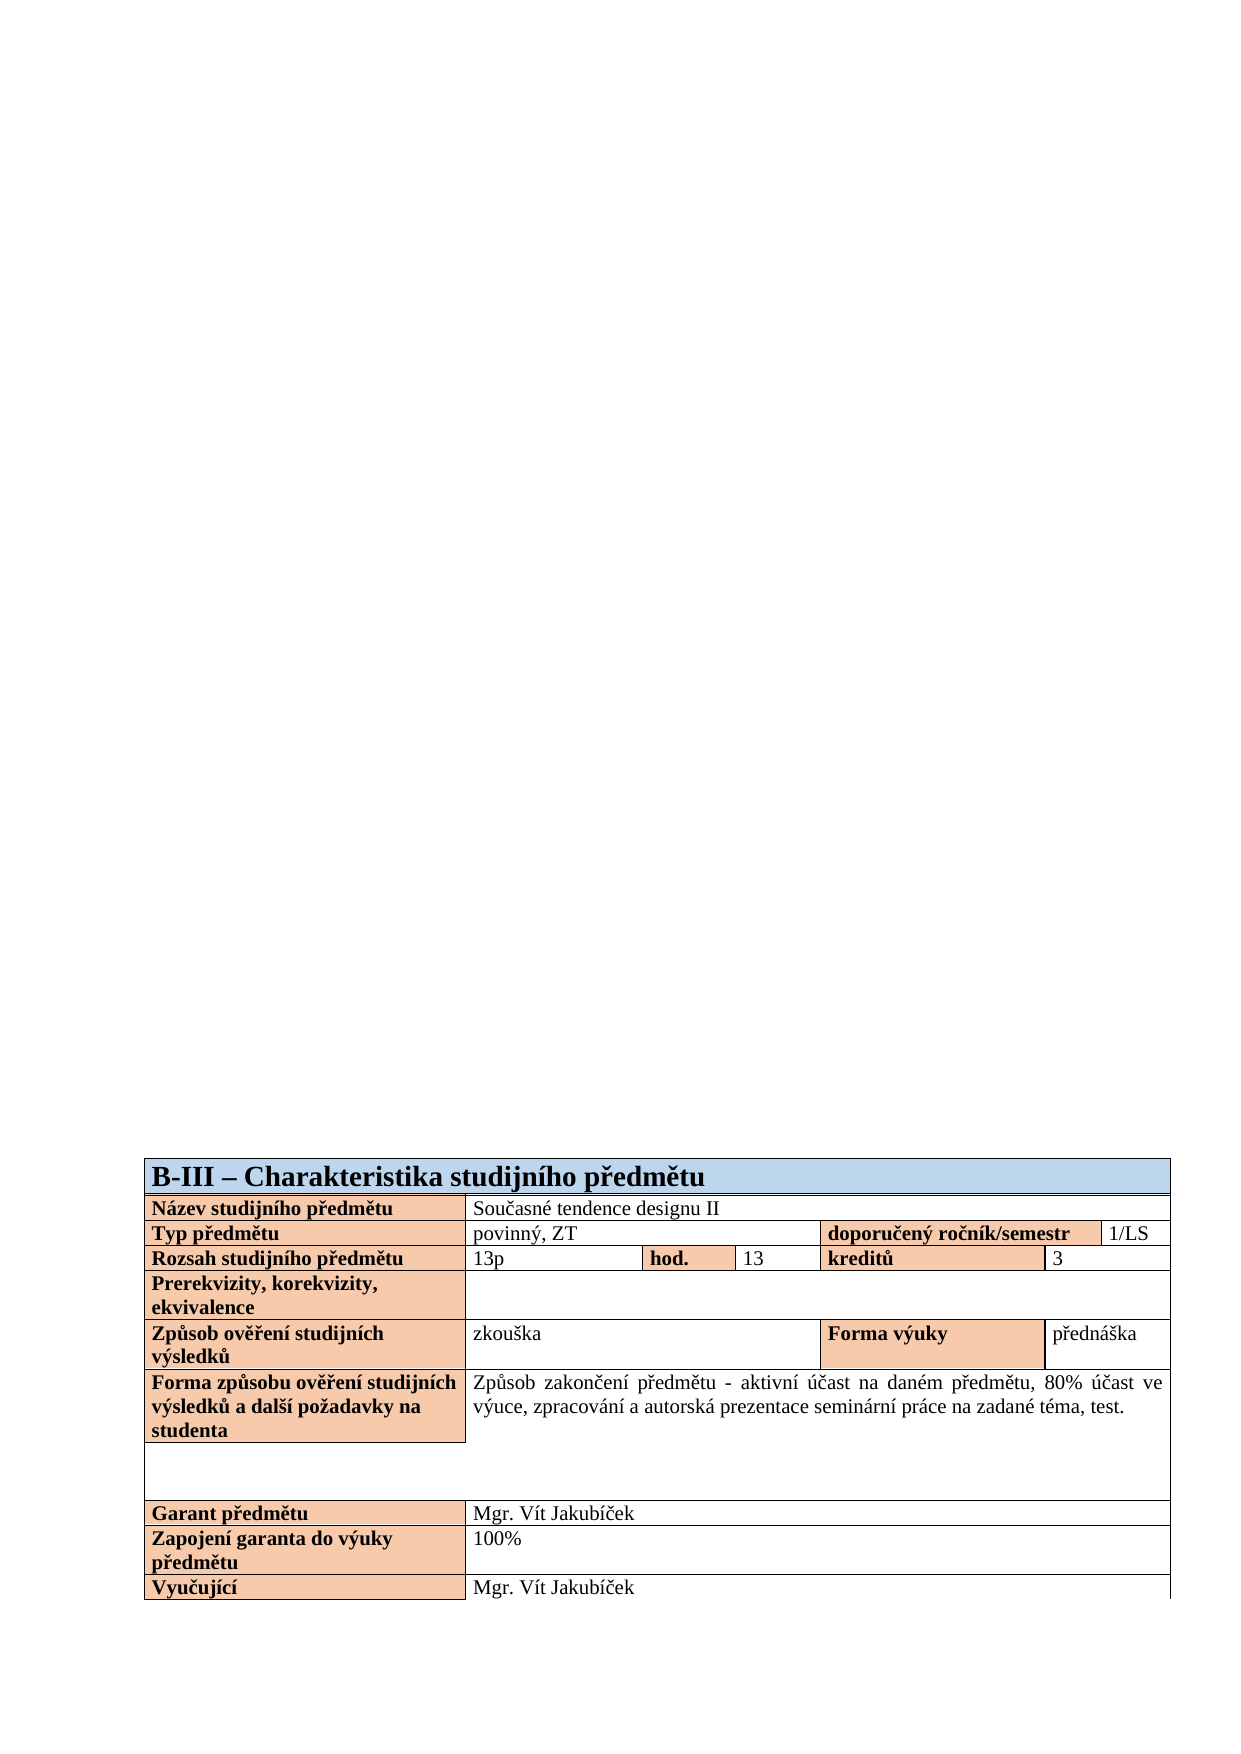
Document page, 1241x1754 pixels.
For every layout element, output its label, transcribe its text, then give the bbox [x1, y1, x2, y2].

table_cell Název studijního předmětu [145, 1196, 465, 1220]
table_cell povinný, ZT [466, 1221, 820, 1245]
table_cell 13p [466, 1246, 642, 1270]
table_header B-III – Charakteristika studijního předmětu [145, 1159, 1170, 1193]
table_cell Vyučující [145, 1575, 465, 1599]
table_cell Mgr. Vít Jakubíček [466, 1575, 1170, 1599]
table_cell Způsob zakončení předmětu - aktivní účast na daném předmětu, 80% účast ve výuce, zpracování a autorská prezentace seminární práce na zadané téma, test. [466, 1370, 1170, 1442]
table_cell Současné tendence designu II [466, 1196, 1170, 1220]
table_cell 3 [1046, 1246, 1170, 1270]
table_cell Rozsah studijního předmětu [145, 1246, 465, 1270]
table_cell hod. [643, 1246, 735, 1270]
table_cell kreditů [821, 1246, 1044, 1270]
table_cell Forma výuky [821, 1320, 1044, 1368]
table_cell Typ předmětu [145, 1221, 465, 1245]
table_cell 100% [466, 1526, 1170, 1574]
table_cell 13 [736, 1246, 820, 1270]
table_cell Prerekvizity, korekvizity, ekvivalence [145, 1271, 465, 1319]
table_cell Způsob ověření studijních výsledků [145, 1320, 465, 1368]
table_cell Garant předmětu [145, 1501, 465, 1524]
table_cell 1/LS [1102, 1221, 1170, 1245]
table_cell [145, 1442, 1170, 1499]
table_cell doporučený ročník/semestr [821, 1221, 1101, 1245]
table_cell Mgr. Vít Jakubíček [466, 1501, 1170, 1524]
table_cell [466, 1271, 1170, 1319]
table_cell Forma způsobu ověření studijních výsledků a další požadavky na studenta [145, 1370, 465, 1442]
table_cell přednáška [1046, 1320, 1170, 1368]
table_cell zkouška [466, 1320, 820, 1368]
table_cell Zapojení garanta do výuky předmětu [145, 1526, 465, 1574]
